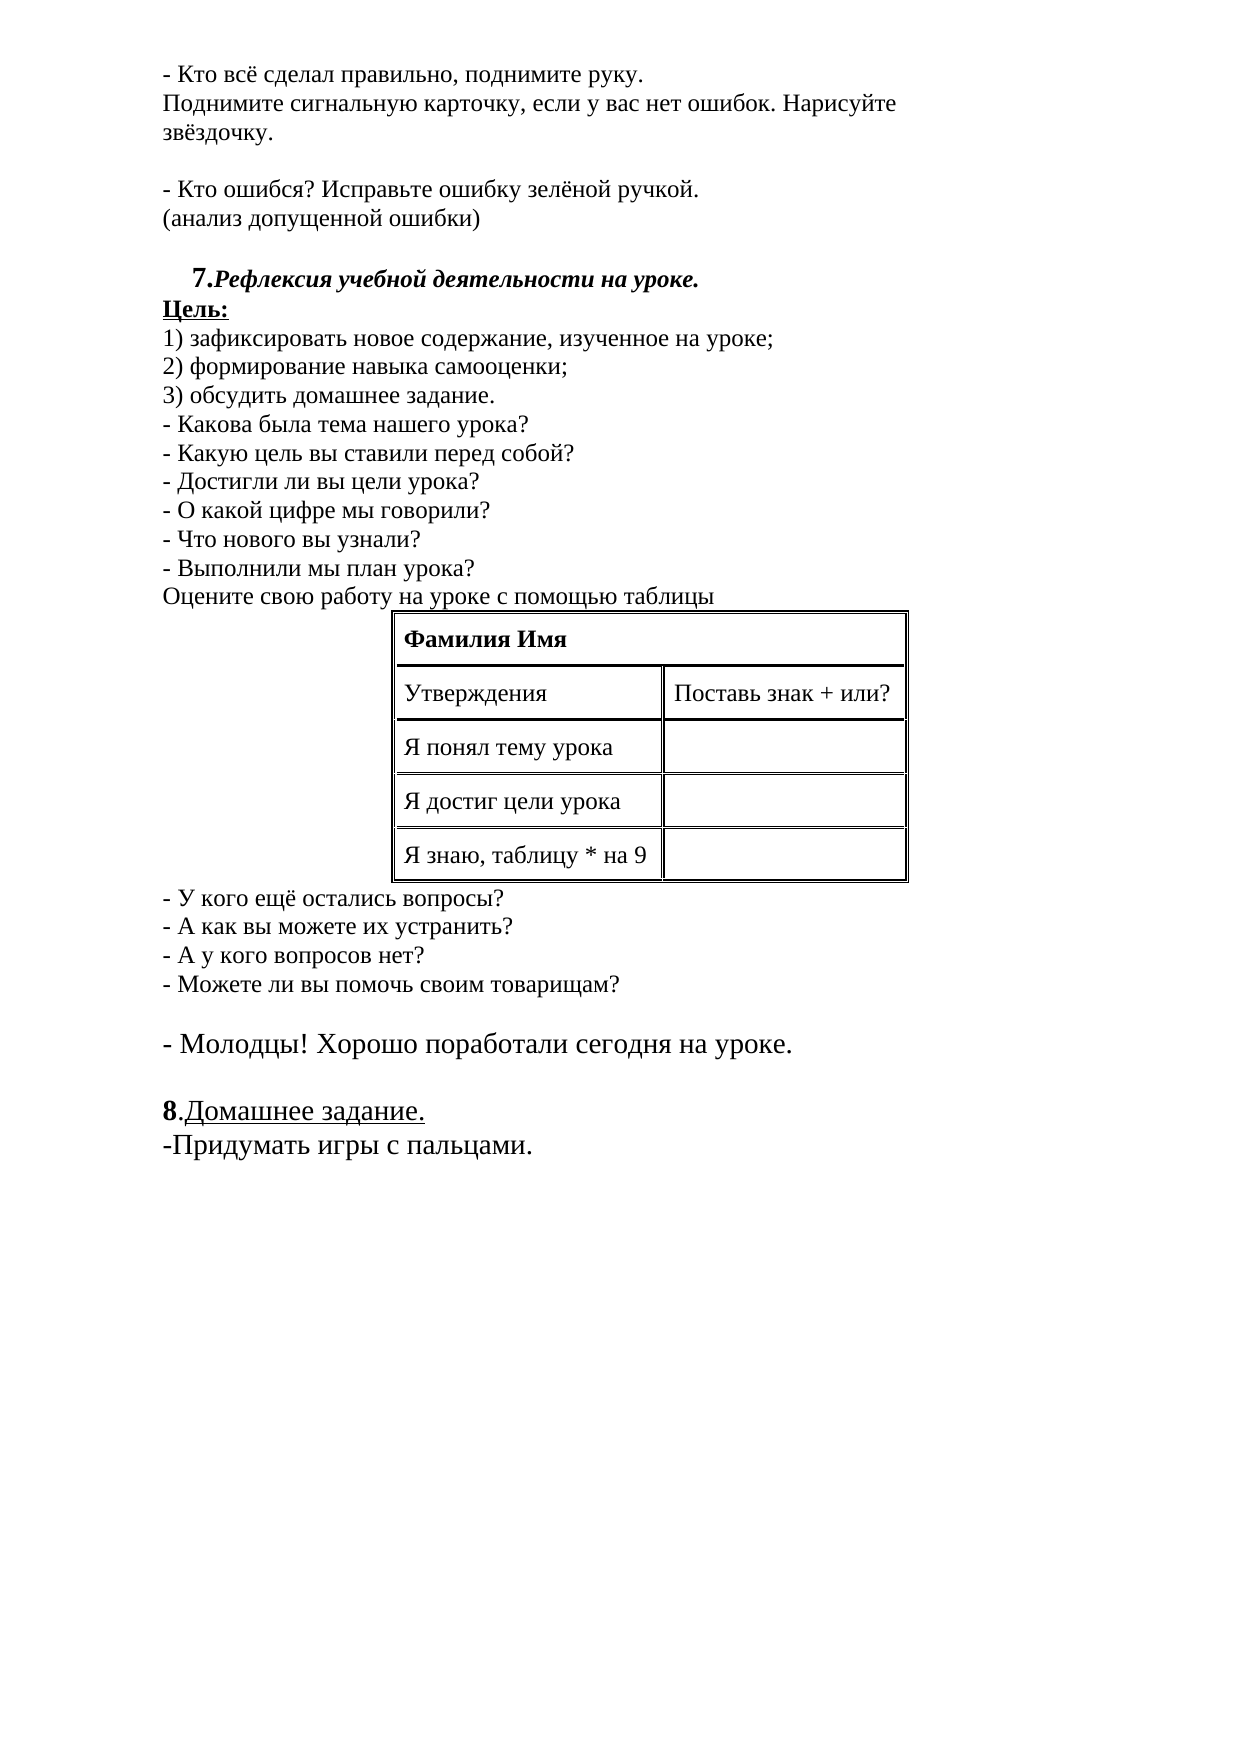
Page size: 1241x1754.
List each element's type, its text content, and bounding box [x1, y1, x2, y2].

text 1) зафиксировать новое содержание, изученное на уроке; [162, 323, 1137, 351]
text - Какую цель вы ставили перед собой? [162, 438, 1137, 466]
text -Придумать игры с пальцами. [162, 1127, 989, 1161]
text 8.Домашнее задание. [162, 1093, 989, 1127]
table_cell Утверждения [395, 664, 661, 718]
text - Достигли ли вы цели урока? [162, 466, 1137, 495]
text - Что нового вы узнали? [162, 524, 1137, 553]
text - А как вы можете их устранить? [162, 911, 1137, 940]
text 3) обсудить домашнее задание. [162, 380, 1137, 409]
text - Какова была тема нашего урока? [162, 409, 1137, 438]
text - У кого ещё остались вопросы? [162, 883, 1137, 911]
text - Кто ошибся? Исправьте ошибку зелёной ручкой. [162, 174, 989, 203]
text - А у кого вопросов нет? [162, 940, 1137, 969]
text Цель: [162, 294, 1137, 323]
table_cell [663, 826, 907, 879]
table_cell [663, 772, 907, 826]
table_cell Я понял тему урока [393, 718, 661, 772]
text - Выполнили мы план урока? [162, 553, 1137, 581]
table_cell Я достиг цели урока [393, 772, 663, 826]
text - Кто всё сделал правильно, поднимите руку. [162, 59, 989, 88]
text 2) формирование навыка самооценки; [162, 351, 1137, 380]
text - О какой цифре мы говорили? [162, 495, 1137, 524]
text Поднимите сигнальную карточку, если у вас нет ошибок. Нарисуйте звёздочку. [162, 88, 989, 145]
table_cell Поставь знак + или? [665, 664, 905, 718]
table_header Фамилия Имя [395, 614, 905, 664]
table_cell [665, 718, 907, 772]
text (анализ допущенной ошибки) [162, 203, 989, 232]
text 7.Рефлексия учебной деятельности на уроке. [162, 260, 1137, 294]
text - Молодцы! Хорошо поработали сегодня на уроке. [162, 1026, 989, 1060]
text Оцените свою работу на уроке с помощью таблицы [162, 581, 1137, 610]
table_cell Я знаю, таблицу * на 9 [393, 826, 663, 879]
text - Можете ли вы помочь своим товарищам? [162, 969, 1137, 998]
